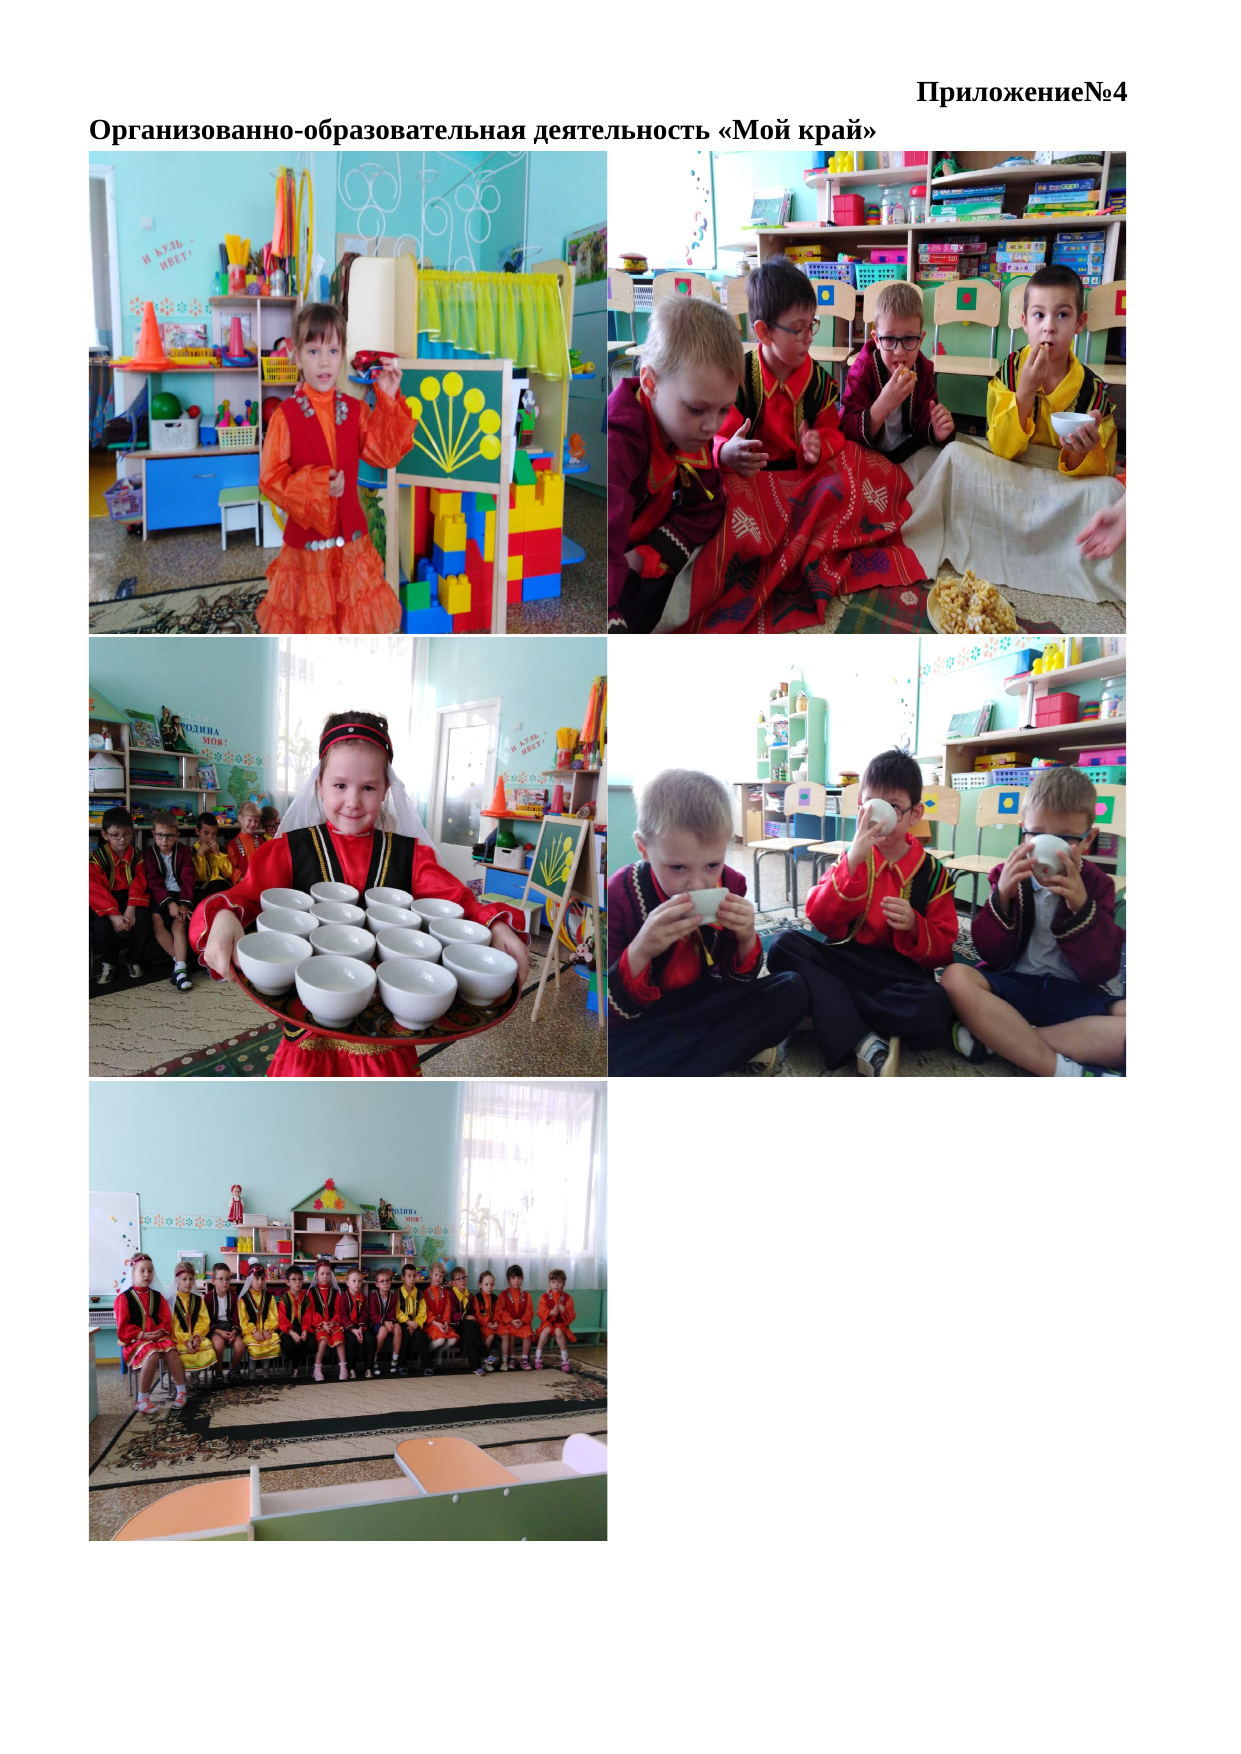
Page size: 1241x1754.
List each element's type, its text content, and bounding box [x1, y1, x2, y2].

text Организованно-образовательная деятельность «Мой край» [89, 112, 1211, 146]
picture [88, 1081, 608, 1541]
picture [88, 151, 1127, 634]
text Приложение№4 [89, 74, 1211, 107]
picture [88, 637, 1127, 1077]
